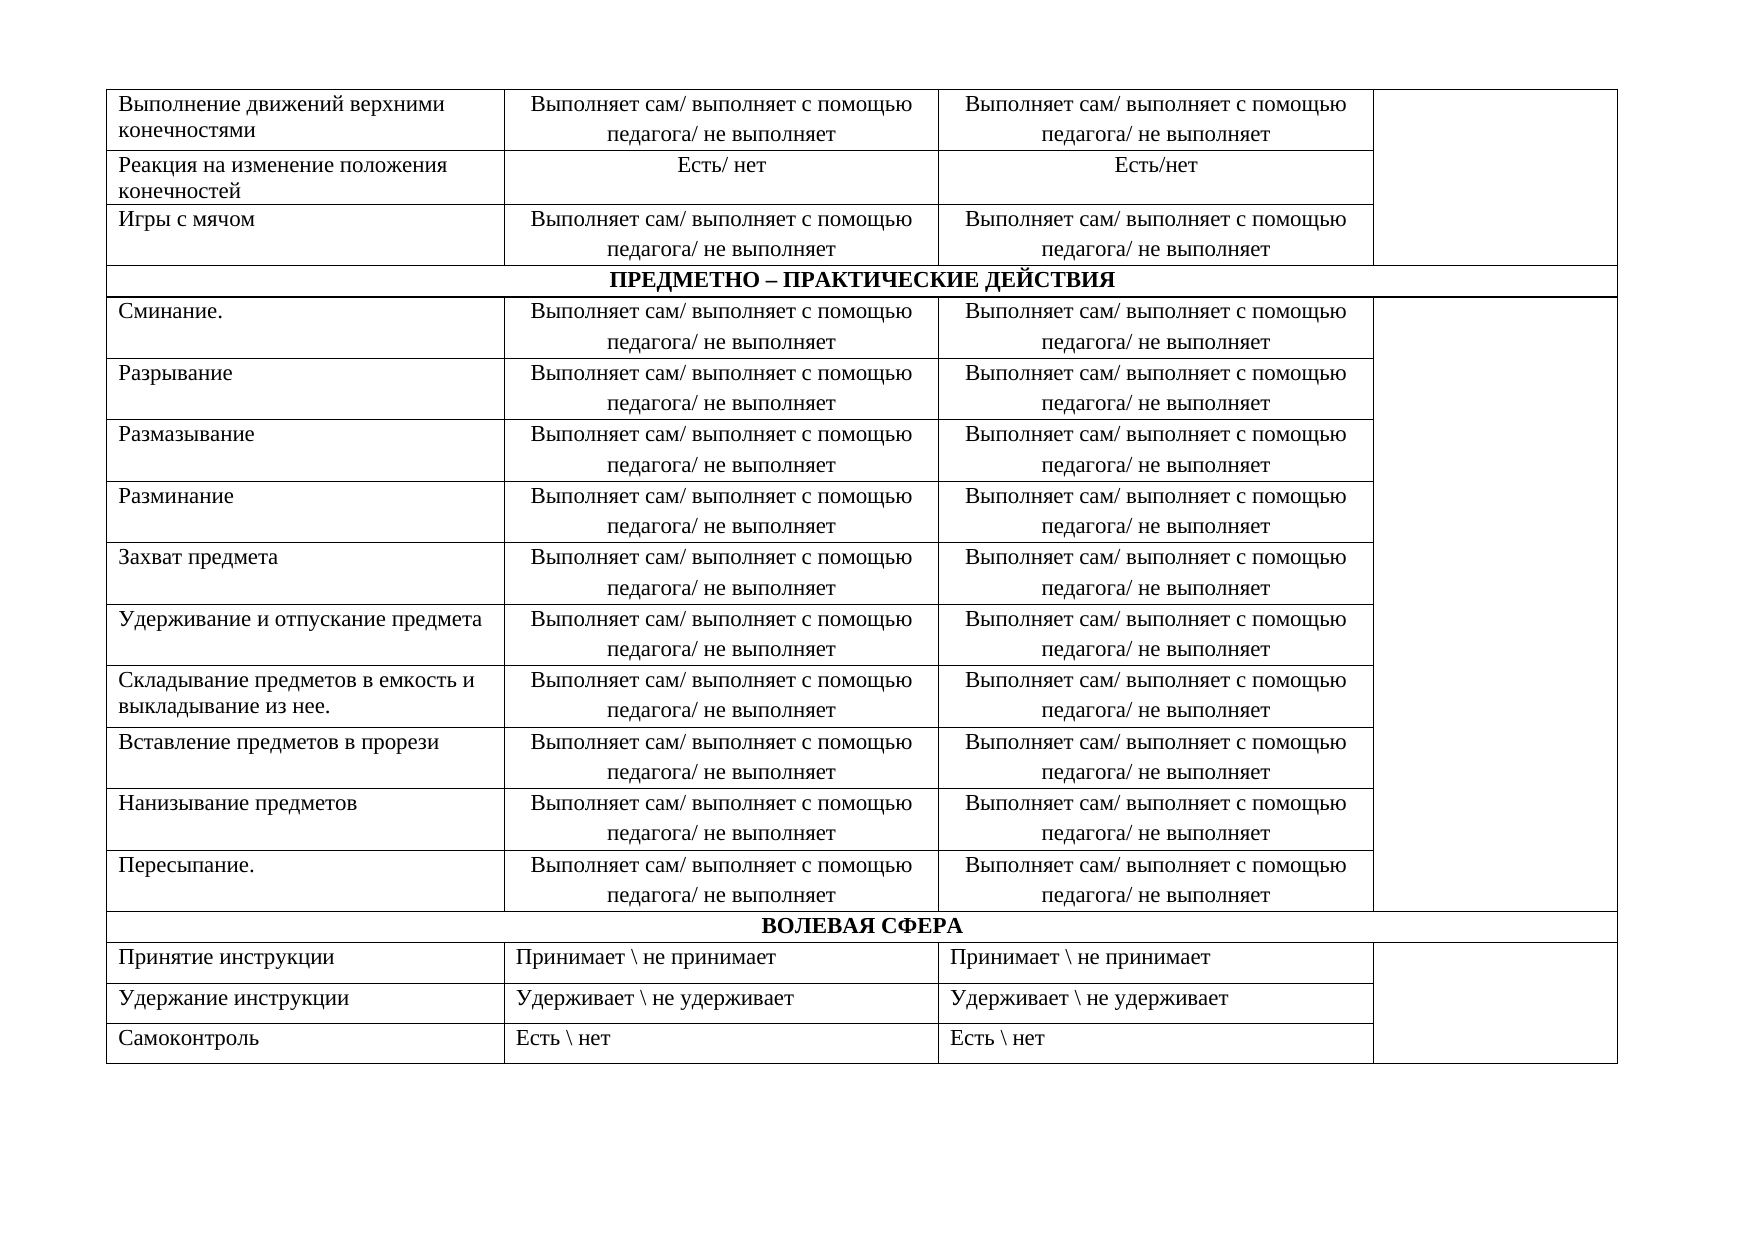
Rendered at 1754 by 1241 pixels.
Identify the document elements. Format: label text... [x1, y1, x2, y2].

table_cell Выполняет сам/ выполняет с помощью педагога/ не выполняет [939, 482, 1373, 542]
table_cell Размазывание [107, 420, 504, 481]
table_cell Выполняет сам/ выполняет с помощью педагога/ не выполняет [505, 205, 938, 265]
table_cell Выполняет сам/ выполняет с помощью педагога/ не выполняет [939, 359, 1373, 419]
table_cell Вставление предметов в прорези [107, 728, 504, 788]
table_cell Выполняет сам/ выполняет с помощью педагога/ не выполняет [505, 789, 938, 849]
table_cell Выполняет сам/ выполняет с помощью педагога/ не выполняет [939, 298, 1373, 358]
table_cell Нанизывание предметов [107, 789, 504, 849]
table_cell Принимает \ не принимает [939, 943, 1373, 983]
table_cell Удерживает \ не удерживает [939, 984, 1373, 1023]
table_cell Выполняет сам/ выполняет с помощью педагога/ не выполняет [505, 420, 938, 481]
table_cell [939, 90, 1373, 150]
table_cell Выполняет сам/ выполняет с помощью педагога/ не выполняет [939, 420, 1373, 481]
table_cell Складывание предметов в емкость и выкладывание из нее. [107, 666, 504, 727]
table_cell [1374, 90, 1617, 265]
table_cell Выполняет сам/ выполняет с помощью педагога/ не выполняет [939, 789, 1373, 849]
table_cell Выполняет сам/ выполняет с помощью педагога/ не выполняет [505, 851, 938, 911]
table_cell Выполняет сам/ выполняет с помощью педагога/ не выполняет [505, 728, 938, 788]
table_cell Выполнение движений верхними конечностями [107, 90, 504, 150]
table_cell Самоконтроль [107, 1024, 504, 1063]
table_cell Захват предмета [107, 543, 504, 604]
table_cell Принятие инструкции [107, 943, 504, 983]
table_cell Есть \ нет [505, 1024, 938, 1063]
table_cell Разрывание [107, 359, 504, 419]
table_cell Выполняет сам/ выполняет с помощью педагога/ не выполняет [505, 605, 938, 665]
table_cell ПРЕДМЕТНО – ПРАКТИЧЕСКИЕ ДЕЙСТВИЯ [107, 266, 1617, 296]
table_cell Выполняет сам/ выполняет с помощью педагога/ не выполняет [505, 666, 938, 727]
table_cell Принимает \ не принимает [505, 943, 938, 983]
table_cell Выполняет сам/ выполняет с помощью педагога/ не выполняет [505, 359, 938, 419]
table_cell Реакция на изменение положения конечностей [107, 151, 504, 204]
table_cell Разминание [107, 482, 504, 542]
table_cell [505, 90, 938, 150]
table_cell [1374, 298, 1617, 911]
table_cell Пересыпание. [107, 851, 504, 911]
table_cell Сминание. [107, 298, 504, 358]
table_cell Выполняет сам/ выполняет с помощью педагога/ не выполняет [939, 851, 1373, 911]
table_cell Выполняет сам/ выполняет с помощью педагога/ не выполняет [939, 205, 1373, 265]
table_cell [1374, 943, 1617, 1063]
table_cell Удержание инструкции [107, 984, 504, 1023]
table_cell Выполняет сам/ выполняет с помощью педагога/ не выполняет [505, 543, 938, 604]
table_cell Выполняет сам/ выполняет с помощью педагога/ не выполняет [939, 605, 1373, 665]
table_cell Выполняет сам/ выполняет с помощью педагога/ не выполняет [939, 728, 1373, 788]
table_cell Выполняет сам/ выполняет с помощью педагога/ не выполняет [505, 482, 938, 542]
table_cell Есть/ нет [505, 151, 938, 204]
table_cell Есть/нет [939, 151, 1373, 204]
table_cell Есть \ нет [939, 1024, 1373, 1063]
table_cell Удерживание и отпускание предмета [107, 605, 504, 665]
table_cell Игры с мячом [107, 205, 504, 265]
table_cell ВОЛЕВАЯ СФЕРА [107, 912, 1617, 942]
table_cell Выполняет сам/ выполняет с помощью педагога/ не выполняет [939, 666, 1373, 727]
table_cell Удерживает \ не удерживает [505, 984, 938, 1023]
table_cell Выполняет сам/ выполняет с помощью педагога/ не выполняет [505, 298, 938, 358]
table_cell Выполняет сам/ выполняет с помощью педагога/ не выполняет [939, 543, 1373, 604]
